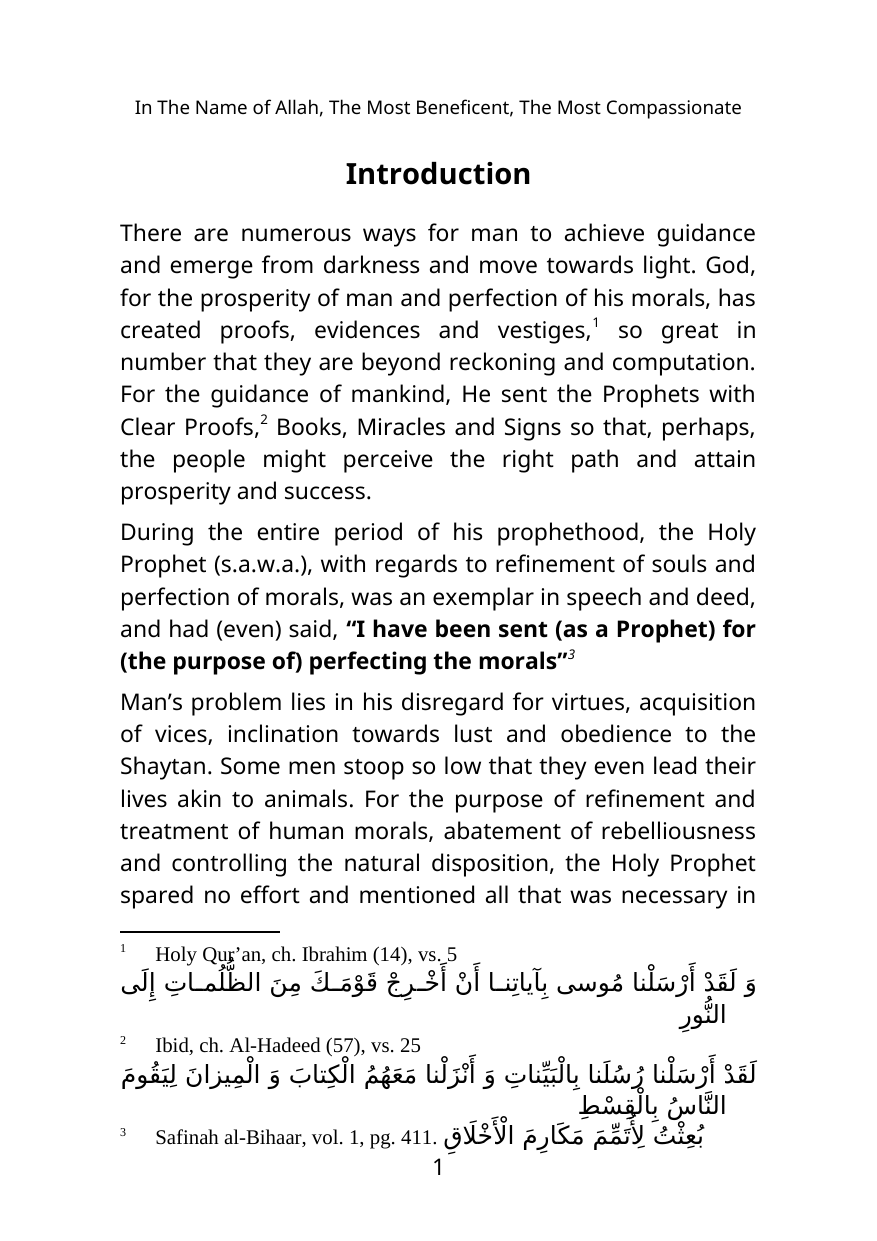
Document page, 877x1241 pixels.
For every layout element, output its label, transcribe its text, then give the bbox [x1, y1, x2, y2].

text There are numerous ways for man to achieve guidance and emerge from darkness and move towards light. God, for the prosperity of man and perfection of his morals, has created proofs, evidences and vestiges, so great in number that they are beyond reckoning and computation. For the guidance of mankind, He sent the Prophets with Clear Proofs, Books, Miracles and Signs so that, perhaps, the people might perceive the right path and attain prosperity and success. [120, 216, 757, 506]
subtitle Introduction [120, 158, 757, 191]
text In The Name of Allah, The Most Beneficent, The Most Compassionate [120, 88, 757, 121]
text During the entire period of his prophethood, the Holy Prophet (s.a.w.a.), with regards to refinement of souls and perfection of morals, was an exemplar in speech and deed, and had (even) said, “I have been sent (as a Prophet) for (the purpose of) perfecting the morals” [120, 514, 757, 676]
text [120, 684, 757, 910]
